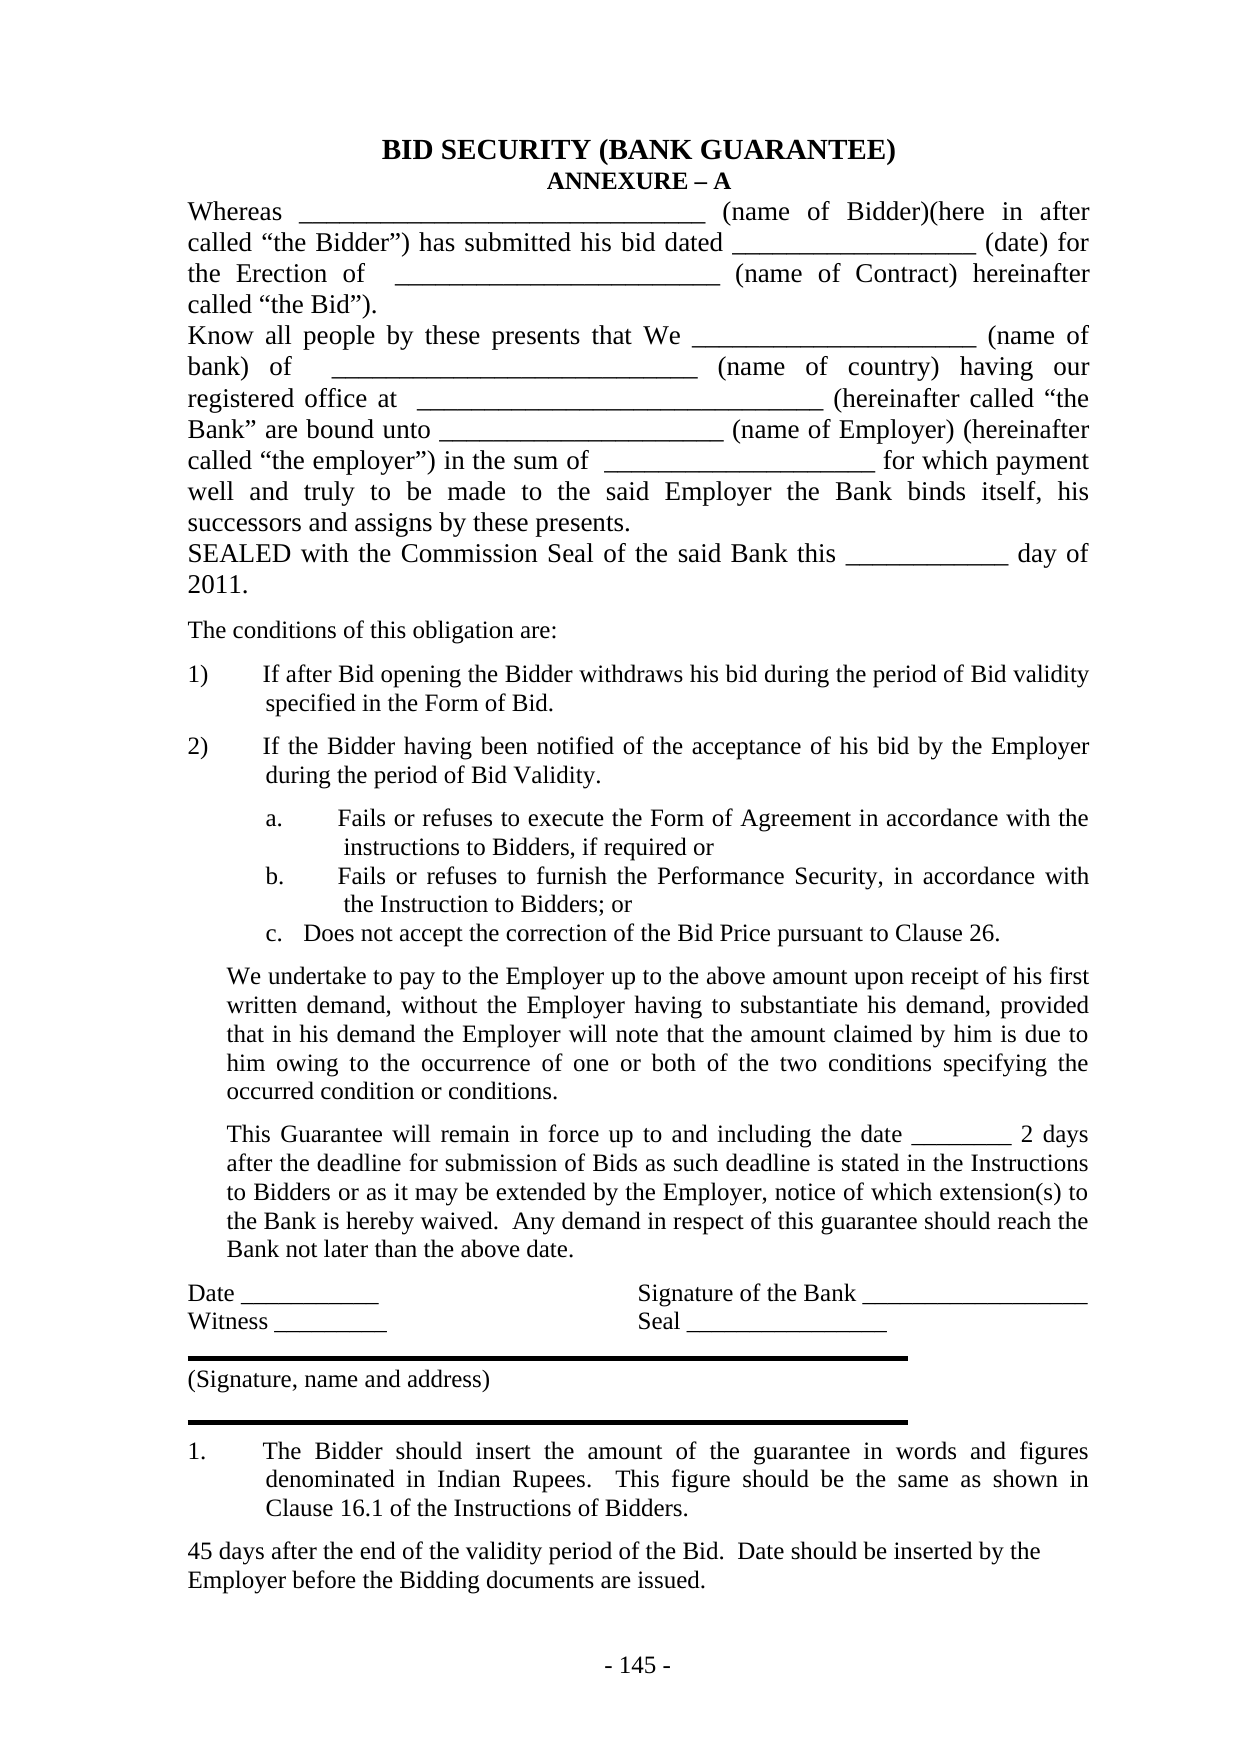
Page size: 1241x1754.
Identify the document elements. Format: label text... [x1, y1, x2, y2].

text Know all people by these presents that We _____________________ (name of bank) of ___________________________ (name of country) having our registered office at ______________________________ (hereinafter called “the Bank” are bound unto _____________________ (name of Employer) (hereinafter called “the employer”) in the sum of ____________________ for which payment well and truly to be made to the said Employer the Bank binds itself, his successors and assigns by these presents. [187, 319, 1090, 537]
subtitle BID SECURITY (BANK GUARANTEE) [187, 132, 1090, 166]
list Does not accept the correction of the Bid Price pursuant to Clause 26. [265, 918, 1090, 947]
subtitle ANNEXURE – A [187, 166, 1090, 195]
text SEALED with the Commission Seal of the said Bank this ____________ day of 2011. [187, 537, 1090, 600]
text 45 days after the end of the validity period of the Bid. Date should be inserted by the Employer before the Bidding documents are issued. [187, 1536, 1090, 1594]
text We undertake to pay to the Employer up to the above amount upon receipt of his first written demand, without the Employer having to substantiate his demand, provided that in his demand the Employer will note that the amount claimed by him is due to him owing to the occurrence of one or both of the two conditions specifying the occurred condition or conditions. [226, 961, 1090, 1105]
list If the Bidder having been notified of the acceptance of his bid by the Employer during the period of Bid Validity. [187, 731, 1090, 789]
text Date ___________ Signature of the Bank __________________ [187, 1278, 1090, 1306]
text Whereas ______________________________ (name of Bidder)(here in after called “the Bidder”) has submitted his bid dated __________________ (date) for the Erection of ________________________ (name of Contract) hereinafter called “the Bid”). [187, 195, 1090, 319]
text The conditions of this obligation are: [187, 615, 1090, 644]
list Fails or refuses to furnish the Performance Security, in accordance with the Instruction to Bidders; or [265, 861, 1090, 918]
list The Bidder should insert the amount of the guarantee in words and figures denominated in Indian Rupees. This figure should be the same as shown in Clause 16.1 of the Instructions of Bidders. [187, 1436, 1090, 1522]
list Fails or refuses to execute the Form of Agreement in accordance with the instructions to Bidders, if required or [265, 803, 1090, 861]
text (Signature, name and address) [187, 1364, 1090, 1393]
text Witness _________ Seal ________________ [187, 1306, 1090, 1335]
text 1) If after Bid opening the Bidder withdraws his bid during the period of Bid validity specified in the Form of Bid. [187, 659, 1090, 717]
text This Guarantee will remain in force up to and including the date ________ 2 days after the deadline for submission of Bids as such deadline is stated in the Instructions to Bidders or as it may be extended by the Employer, notice of which extension(s) to the Bank is hereby waived. Any demand in respect of this guarantee should reach the Bank not later than the above date. [226, 1119, 1090, 1263]
